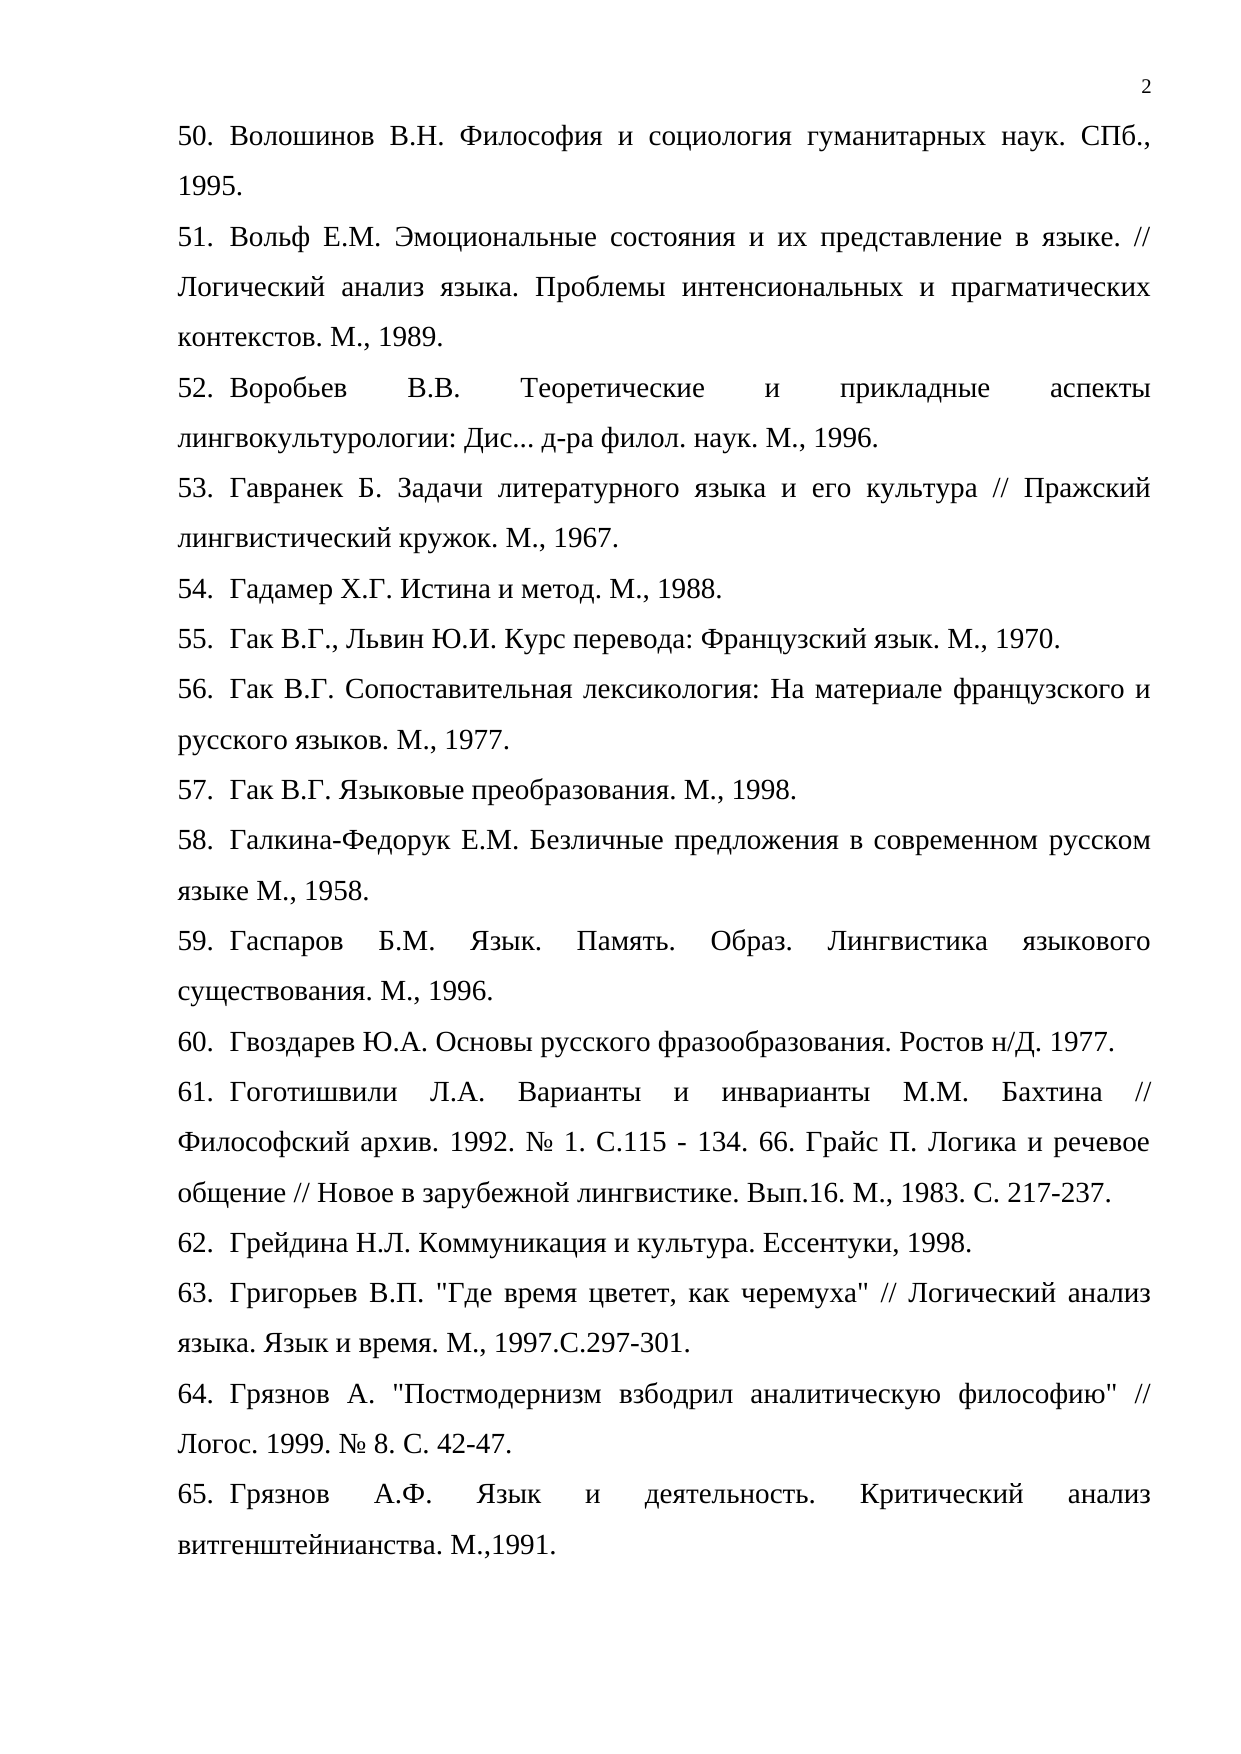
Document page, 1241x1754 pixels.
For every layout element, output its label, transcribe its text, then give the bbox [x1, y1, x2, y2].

list Гадамер Х.Г. Истина и метод. М., 1988. [177, 571, 1152, 604]
list Гак В.Г. Языковые преобразования. М., 1998. [177, 772, 1152, 806]
list Вольф Е.М. Эмоциональные состояния и их представление в языке. // Логический анализ языка. Проблемы интенсиональных и прагматических контекстов. М., 1989. [177, 219, 1152, 353]
list Галкина-Федорук Е.М. Безличные предложения в современном русском языке М., 1958. [177, 822, 1152, 906]
list Воробьев В.В. Теоретические и прикладные аспекты лингвокультурологии: Дис... д-ра филол. наук. М., 1996. [177, 370, 1152, 453]
list Гак В.Г., Львин Ю.И. Курс перевода: Французский язык. М., 1970. [177, 621, 1152, 655]
list Грязнов А.Ф. Язык и деятельность. Критический анализ витгенштейнианства. М.,1991. [177, 1477, 1152, 1560]
list Гвоздарев Ю.А. Основы русского фразообразования. Ростов н/Д. 1977. [177, 1024, 1152, 1057]
list Гоготишвили Л.А. Варианты и инварианты М.М. Бахтина // Философский архив. 1992. № 1. С.115 - 134. 66. Грайс П. Логика и речевое общение // Новое в зарубежной лингвистике. Вып.16. М., 1983. С. 217-237. [177, 1074, 1152, 1208]
list Волошинов В.Н. Философия и социология гуманитарных наук. СПб., 1995. [177, 118, 1152, 202]
list Гаспаров Б.М. Язык. Память. Образ. Лингвистика языкового существования. М., 1996. [177, 923, 1152, 1007]
list Грейдина Н.Л. Коммуникация и культура. Ессентуки, 1998. [177, 1225, 1152, 1258]
list Гак В.Г. Сопоставительная лексикология: На материале французского и русского языков. М., 1977. [177, 672, 1152, 755]
list Грязнов А. "Постмодернизм взбодрил аналитическую философию" // Логос. 1999. № 8. С. 42-47. [177, 1376, 1152, 1460]
list Гавранек Б. Задачи литературного языка и его культура // Пражский лингвистический кружок. М., 1967. [177, 470, 1152, 554]
list Григорьев В.П. "Где время цветет, как черемуха" // Логический анализ языка. Язык и время. М., 1997.С.297-301. [177, 1275, 1152, 1359]
